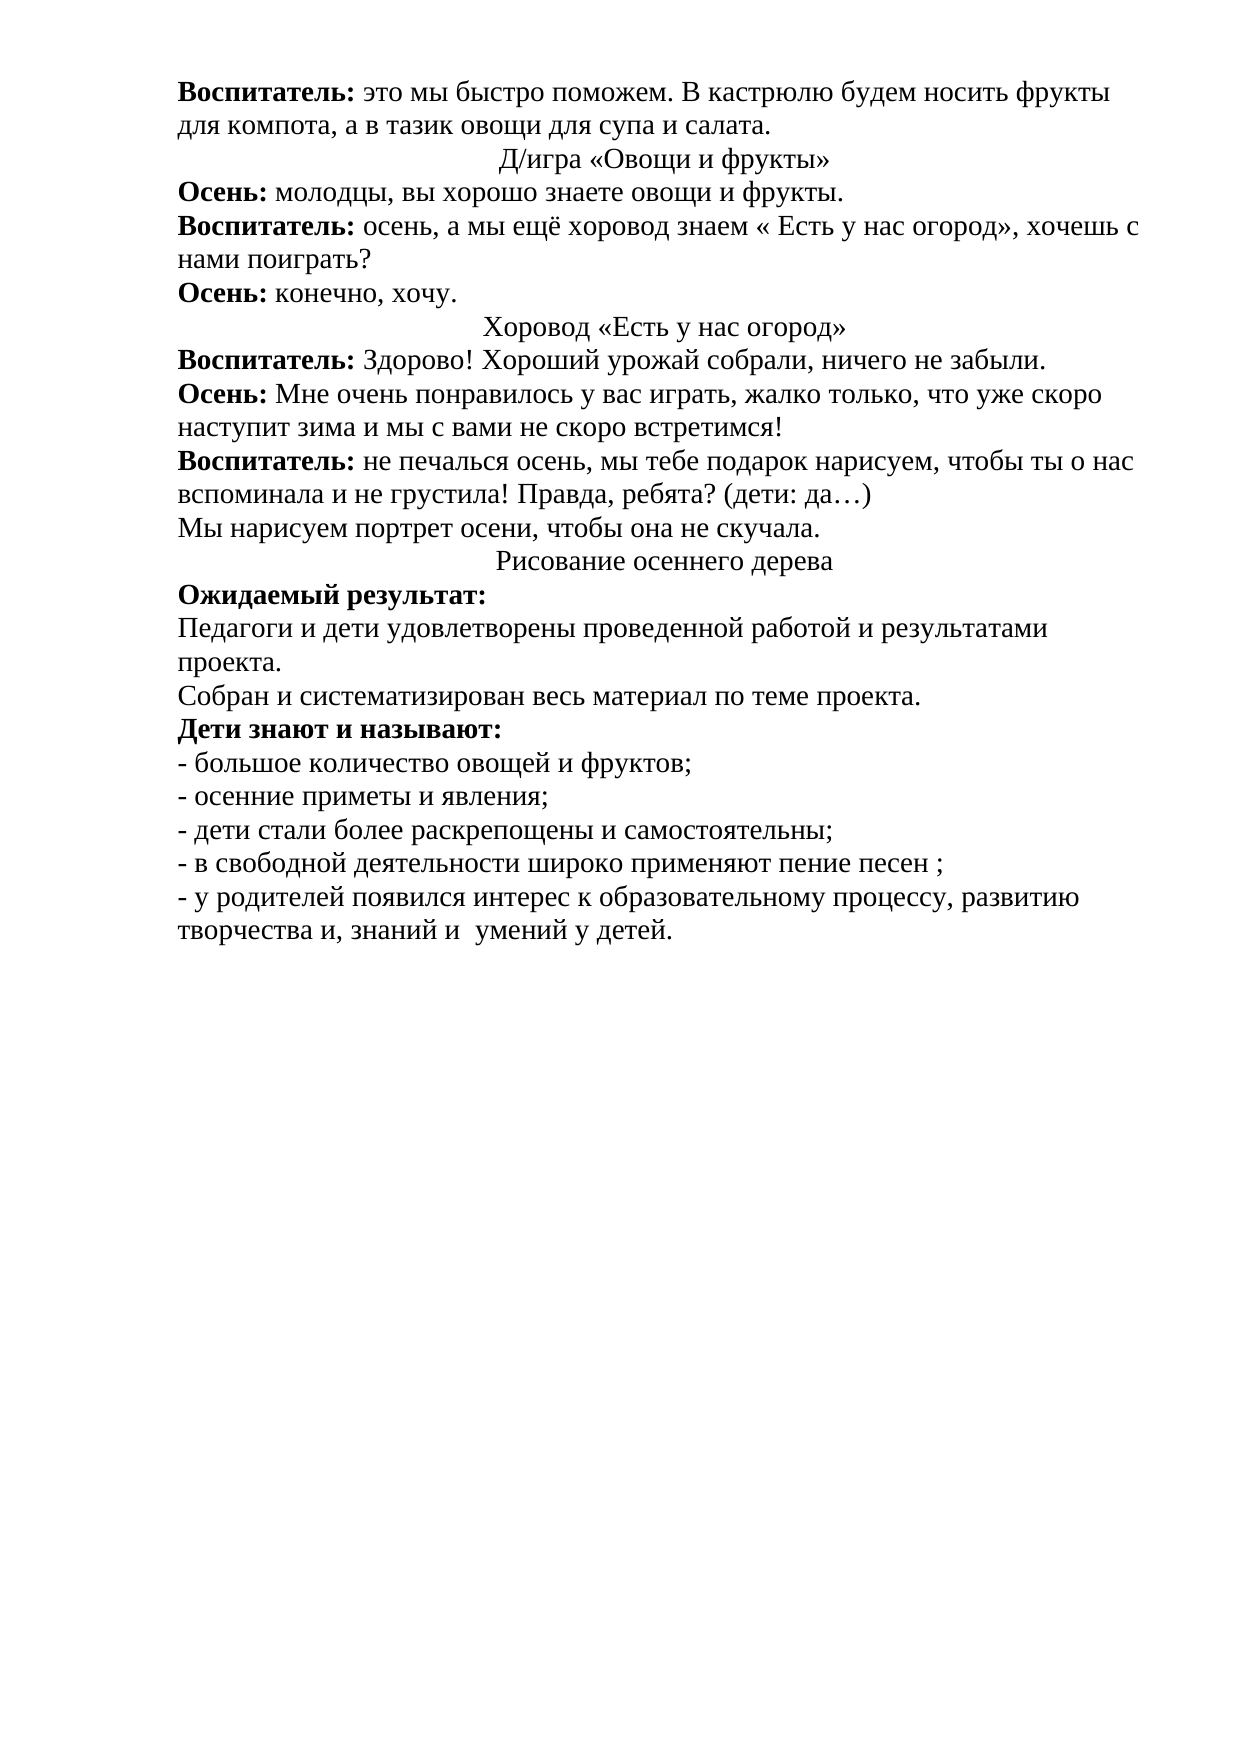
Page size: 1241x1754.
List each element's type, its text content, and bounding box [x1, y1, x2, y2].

text Воспитатель: не печалься осень, мы тебе подарок нарисуем, чтобы ты о нас вспоминала и не грустила! Правда, ребята? (дети: да…) [177, 443, 1152, 510]
text Мы нарисуем портрет осени, чтобы она не скучала. [177, 510, 1152, 543]
text - у родителей появился интерес к образовательному процессу, развитию творчества и, знаний и умений у детей. [177, 879, 1152, 946]
text - в свободной деятельности широко применяют пение песен ; [177, 845, 1152, 879]
text Хоровод «Есть у нас огород» [177, 309, 1152, 342]
text Воспитатель: осень, а мы ещё хоровод знаем « Есть у нас огород», хочешь с нами поиграть? [177, 208, 1152, 275]
text Осень: молодцы, вы хорошо знаете овощи и фрукты. [177, 174, 1152, 208]
text Воспитатель: это мы быстро поможем. В кастрюлю будем носить фрукты для компота, а в тазик овощи для супа и салата. [177, 74, 1152, 141]
text - большое количество овощей и фруктов; [177, 745, 1152, 778]
text Осень: Мне очень понравилось у вас играть, жалко только, что уже скоро наступит зима и мы с вами не скоро встретимся! [177, 376, 1152, 443]
text Дети знают и называют: [177, 711, 1152, 745]
text - дети стали более раскрепощены и самостоятельны; [177, 812, 1152, 845]
text Воспитатель: Здорово! Хороший урожай собрали, ничего не забыли. [177, 342, 1152, 376]
text Д/игра «Овощи и фрукты» [177, 141, 1152, 174]
text Ожидаемый результат: [177, 577, 1152, 611]
text Осень: конечно, хочу. [177, 275, 1152, 309]
text Рисование осеннего дерева [177, 543, 1152, 577]
text - осенние приметы и явления; [177, 778, 1152, 812]
text Собран и систематизирован весь материал по теме проекта. [177, 678, 1152, 711]
text Педагоги и дети удовлетворены проведенной работой и результатами проекта. [177, 611, 1152, 678]
